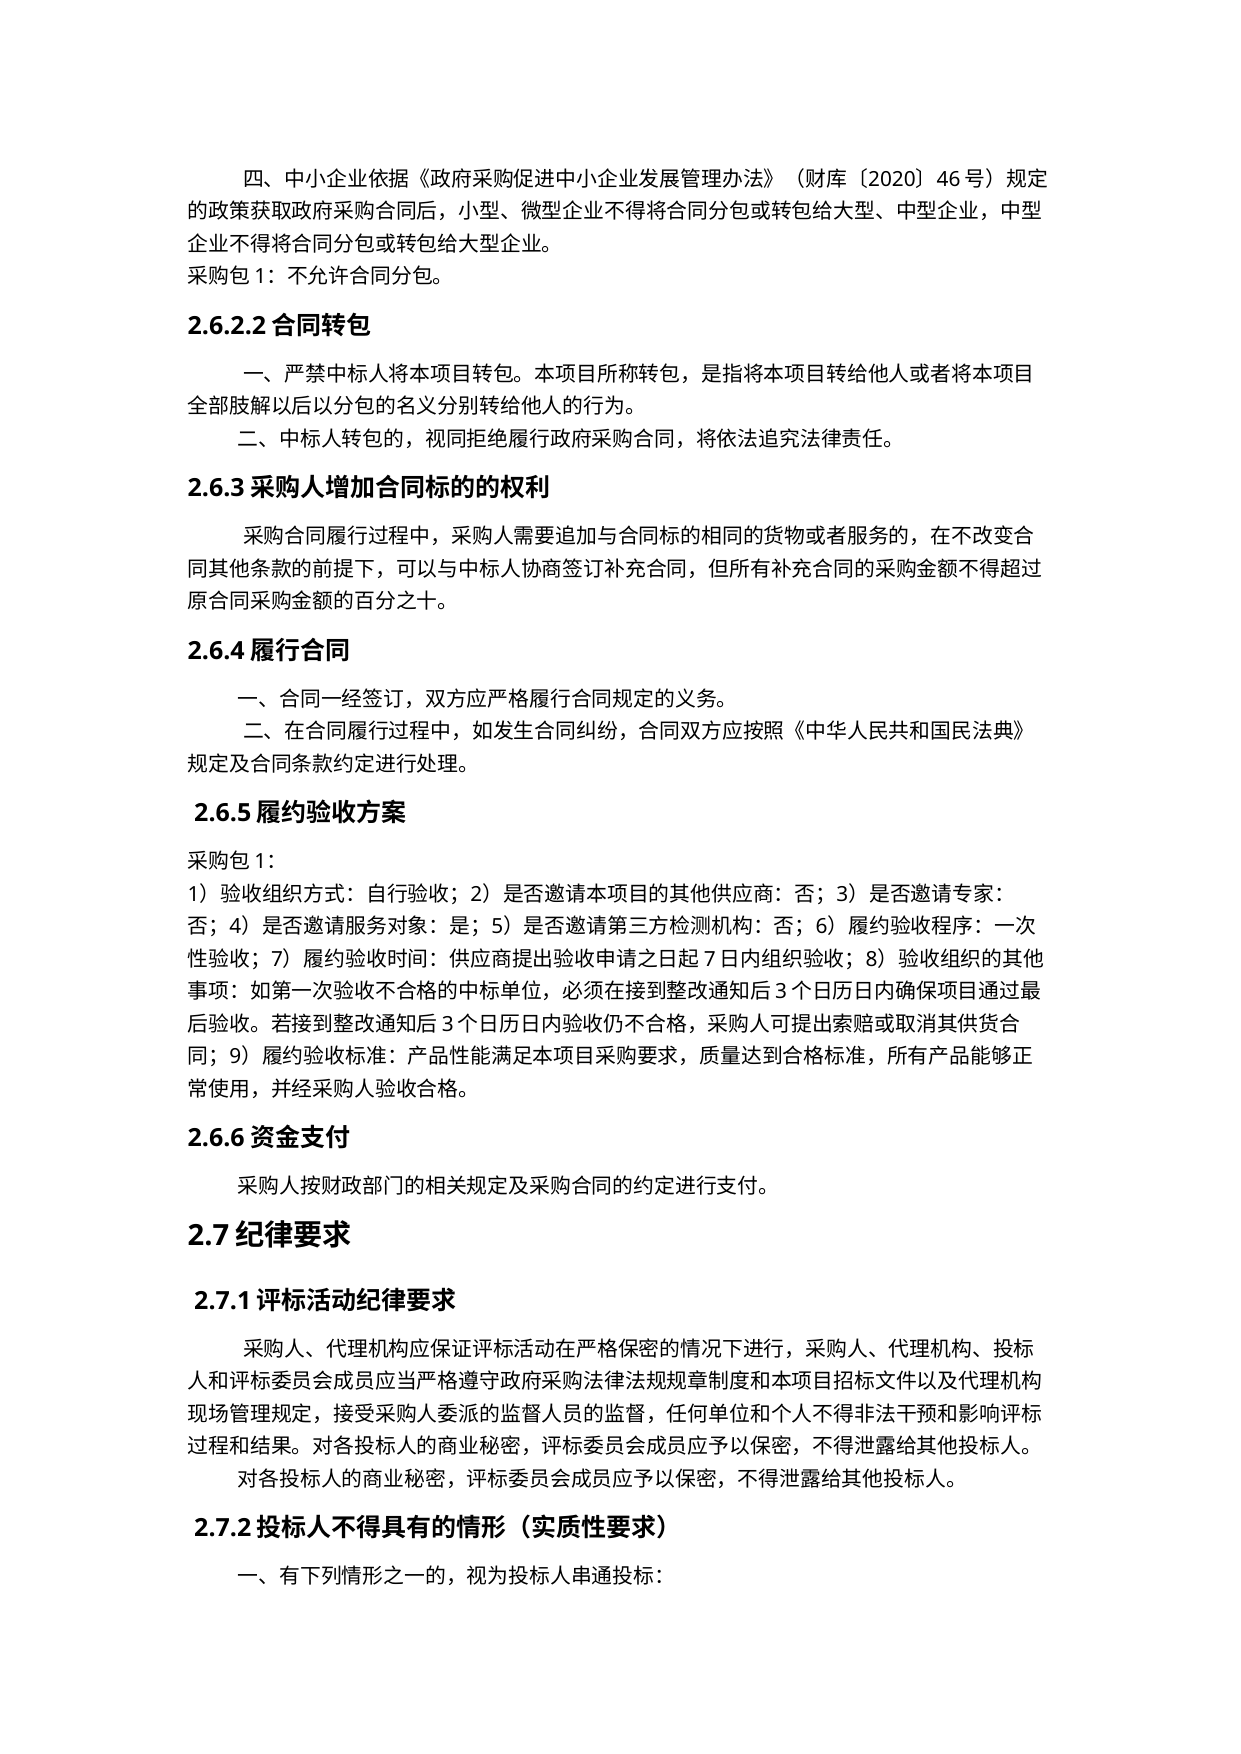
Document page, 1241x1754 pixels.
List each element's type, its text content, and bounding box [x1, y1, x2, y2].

text 采购包1： [187, 844, 1053, 877]
text 2.7.2投标人不得具有的情形（实质性要求） [187, 1494, 1053, 1559]
text 采购人、代理机构应保证评标活动在严格保密的情况下进行，采购人、代理机构、投标人和评标委员会成员应当严格遵守政府采购法律法规规章制度和本项目招标文件以及代理机构现场管理规定，接受采购人委派的监督人员的监督，任何单位和个人不得非法干预和影响评标过程和结果。对各投标人的商业秘密，评标委员会成员应予以保密，不得泄露给其他投标人。 [187, 1332, 1053, 1462]
text 2.7纪律要求 [187, 1202, 1053, 1267]
text 采购合同履行过程中，采购人需要追加与合同标的相同的货物或者服务的，在不改变合同其他条款的前提下，可以与中标人协商签订补充合同，但所有补充合同的采购金额不得超过原合同采购金额的百分之十。 [187, 519, 1053, 617]
text 2.6.2.2合同转包 [187, 292, 1053, 357]
text 一、有下列情形之一的，视为投标人串通投标： [187, 1559, 1053, 1592]
text 2.6.3采购人增加合同标的的权利 [187, 454, 1053, 519]
text 2.6.6资金支付 [187, 1104, 1053, 1169]
text 一、合同一经签订，双方应严格履行合同规定的义务。 [187, 682, 1053, 714]
text 1）验收组织方式：自行验收；2）是否邀请本项目的其他供应商：否；3）是否邀请专家：否；4）是否邀请服务对象：是；5）是否邀请第三方检测机构：否；6）履约验收程序：一次性验收；7）履约验收时间：供应商提出验收申请之日起7日内组织验收；8）验收组织的其他事项：如第一次验收不合格的中标单位，必须在接到整改通知后3个日历日内确保项目通过最后验收。若接到整改通知后3个日历日内验收仍不合格，采购人可提出索赔或取消其供货合同；9）履约验收标准：产品性能满足本项目采购要求，质量达到合格标准，所有产品能够正常使用，并经采购人验收合格。 [187, 877, 1053, 1104]
text 对各投标人的商业秘密，评标委员会成员应予以保密，不得泄露给其他投标人。 [187, 1462, 1053, 1494]
text 一、严禁中标人将本项目转包。本项目所称转包，是指将本项目转给他人或者将本项目全部肢解以后以分包的名义分别转给他人的行为。 [187, 357, 1053, 422]
text 2.6.5履约验收方案 [187, 779, 1053, 844]
text 采购包1：不允许合同分包。 [187, 259, 1053, 292]
text 2.6.4履行合同 [187, 617, 1053, 682]
text 二、中标人转包的，视同拒绝履行政府采购合同，将依法追究法律责任。 [187, 422, 1053, 454]
text 2.7.1评标活动纪律要求 [187, 1267, 1053, 1332]
text 采购人按财政部门的相关规定及采购合同的约定进行支付。 [187, 1169, 1053, 1202]
text 二、在合同履行过程中，如发生合同纠纷，合同双方应按照《中华人民共和国民法典》规定及合同条款约定进行处理。 [187, 714, 1053, 779]
text 四、中小企业依据《政府采购促进中小企业发展管理办法》（财库〔2020〕46号）规定的政策获取政府采购合同后，小型、微型企业不得将合同分包或转包给大型、中型企业，中型企业不得将合同分包或转包给大型企业。 [187, 162, 1053, 259]
